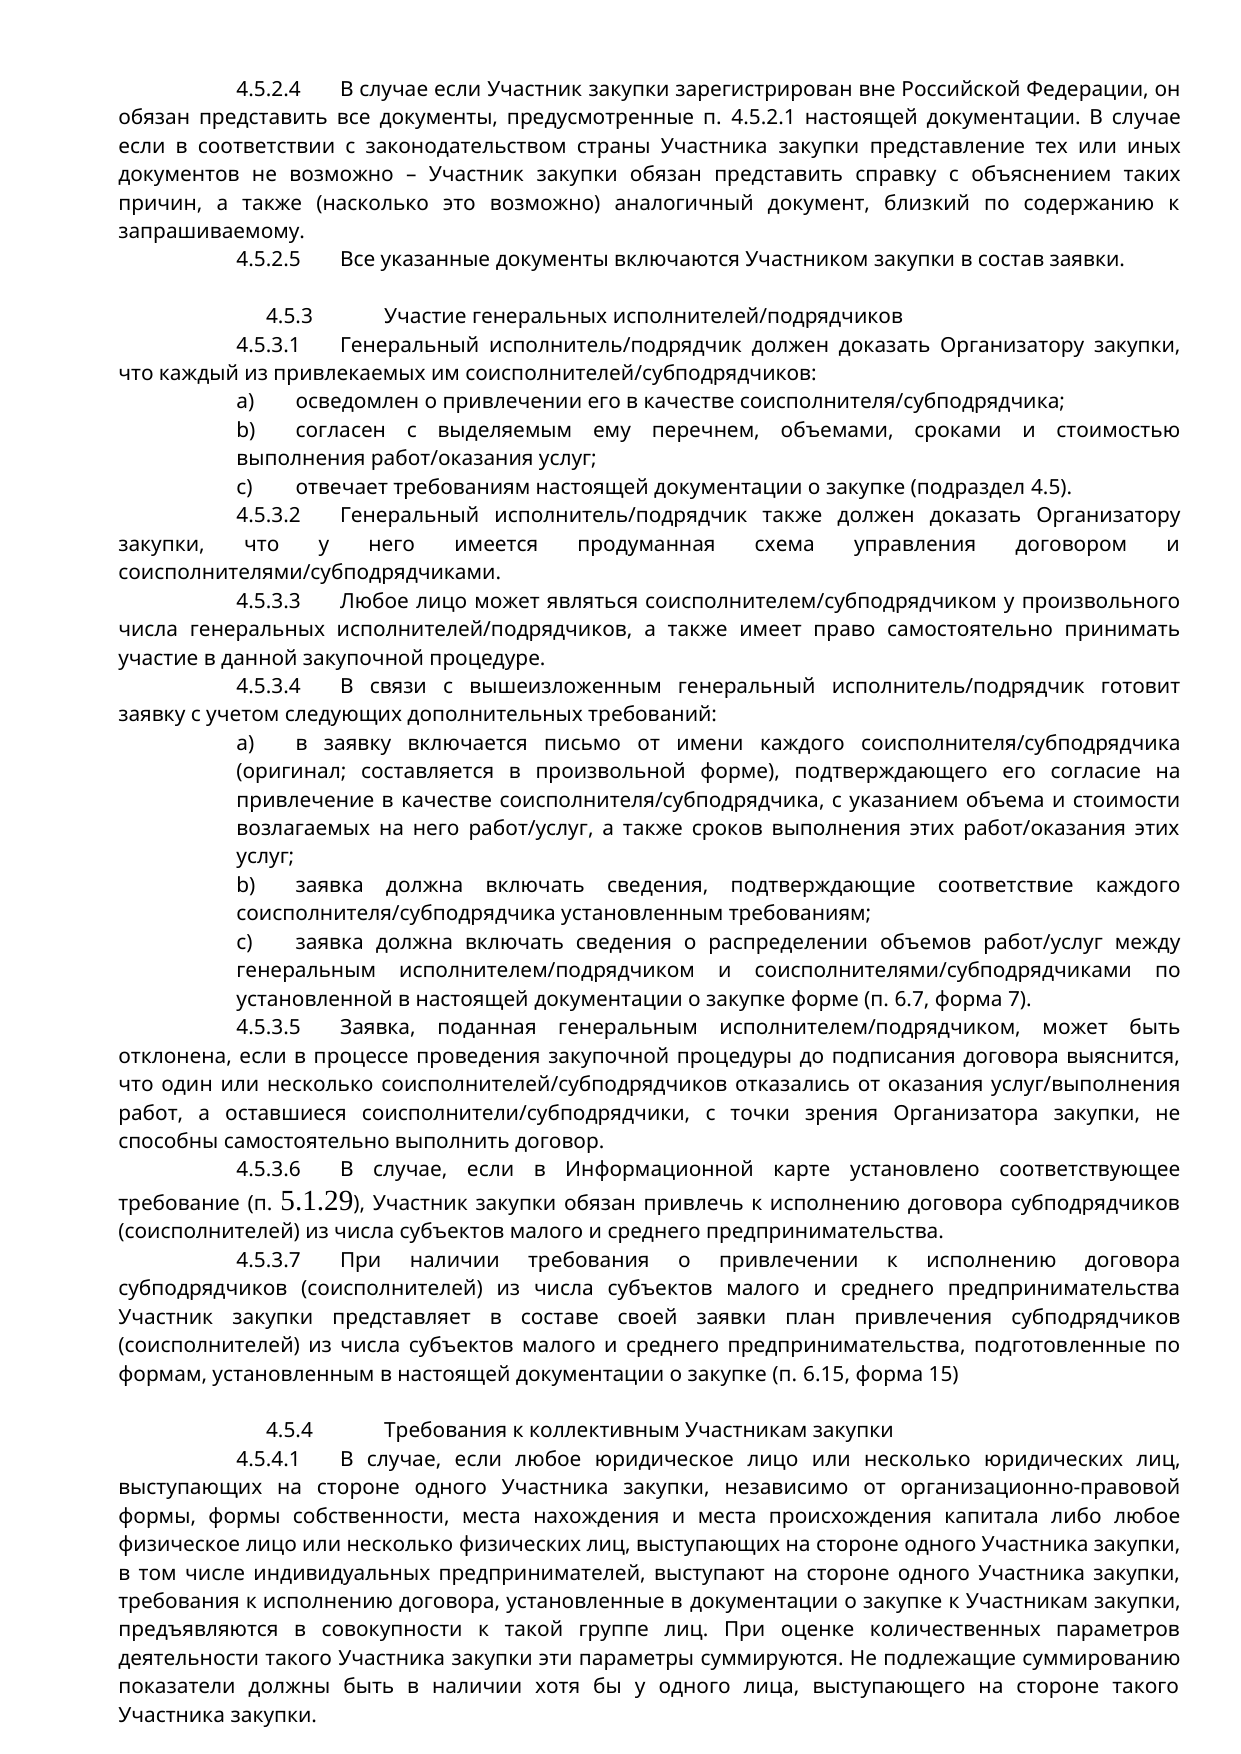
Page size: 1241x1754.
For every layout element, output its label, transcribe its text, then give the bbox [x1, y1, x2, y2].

list Требования к коллективным Участникам закупки [266, 1416, 1181, 1444]
list При наличии требования о привлечении к исполнению договора субподрядчиков (соисполнителей) из числа субъектов малого и среднего предпринимательства Участник закупки представляет в составе своей заявки план привлечения субподрядчиков (соисполнителей) из числа субъектов малого и среднего предпринимательства, подготовленные по формам, установленным в настоящей документации о закупке (п. 6.15, форма 15) [118, 1245, 1181, 1387]
list Заявка, поданная генеральным исполнителем/подрядчиком, может быть отклонена, если в процессе проведения закупочной процедуры до подписания договора выяснится, что один или несколько соисполнителей/субподрядчиков отказались от оказания услуг/выполнения работ, а оставшиеся соисполнители/субподрядчики, с точки зрения Организатора закупки, не способны самостоятельно выполнить договор. [118, 1012, 1181, 1154]
list заявка должна включать сведения о распределении объемов работ/услуг между генеральным исполнителем/подрядчиком и соисполнителями/субподрядчиками по установленной в настоящей документации о закупке форме (п. 6.7, форма 7). [236, 927, 1181, 1012]
list в заявку включается письмо от имени каждого соисполнителя/субподрядчика (оригинал; составляется в произвольной форме), подтверждающего его согласие на привлечение в качестве соисполнителя/субподрядчика, с указанием объема и стоимости возлагаемых на него работ/услуг, а также сроков выполнения этих работ/оказания этих услуг; [236, 728, 1181, 870]
list Все указанные документы включаются Участником закупки в состав заявки. [118, 244, 1181, 273]
list осведомлен о привлечении его в качестве соисполнителя/субподрядчика; [236, 387, 1181, 415]
list согласен с выделяемым ему перечнем, объемами, сроками и стоимостью выполнения работ/оказания услуг; [236, 415, 1181, 472]
list В случае, если любое юридическое лицо или несколько юридических лиц, выступающих на стороне одного Участника закупки, независимо от организационно-правовой формы, формы собственности, места нахождения и места происхождения капитала либо любое физическое лицо или несколько физических лиц, выступающих на стороне одного Участника закупки, в том числе индивидуальных предпринимателей, выступают на стороне одного Участника закупки, требования к исполнению договора, установленные в документации о закупке к Участникам закупки, предъявляются в совокупности к такой группе лиц. При оценке количественных параметров деятельности такого Участника закупки эти параметры суммируются. Не подлежащие суммированию показатели должны быть в наличии хотя бы у одного лица, выступающего на стороне такого Участника закупки. [118, 1444, 1181, 1728]
list Участие генеральных исполнителей/подрядчиков [266, 301, 1181, 330]
list В случае, если в Информационной карте установлено соответствующее требование (п. 5.1.29), Участник закупки обязан привлечь к исполнению договора субподрядчиков (соисполнителей) из числа субъектов малого и среднего предпринимательства. [118, 1154, 1181, 1245]
list В случае если Участник закупки зарегистрирован вне Российской Федерации, он обязан представить все документы, предусмотренные п. 4.5.2.1 настоящей документации. В случае если в соответствии с законодательством страны Участника закупки представление тех или иных документов не возможно – Участник закупки обязан представить справку с объяснением таких причин, а также (насколько это возможно) аналогичный документ, близкий по содержанию к запрашиваемому. [118, 74, 1181, 244]
list отвечает требованиям настоящей документации о закупке (подраздел 4.5). [236, 472, 1181, 500]
list Любое лицо может являться соисполнителем/субподрядчиком у произвольного числа генеральных исполнителей/подрядчиков, а также имеет право самостоятельно принимать участие в данной закупочной процедуре. [118, 586, 1181, 671]
list Генеральный исполнитель/подрядчик должен доказать Организатору закупки, что каждый из привлекаемых им соисполнителей/субподрядчиков: [118, 330, 1181, 387]
list Генеральный исполнитель/подрядчик также должен доказать Организатору закупки, что у него имеется продуманная схема управления договором и соисполнителями/субподрядчиками. [118, 500, 1181, 586]
list заявка должна включать сведения, подтверждающие соответствие каждого соисполнителя/субподрядчика установленным требованиям; [236, 870, 1181, 927]
list В связи с вышеизложенным генеральный исполнитель/подрядчик готовит заявку с учетом следующих дополнительных требований: [118, 671, 1181, 728]
